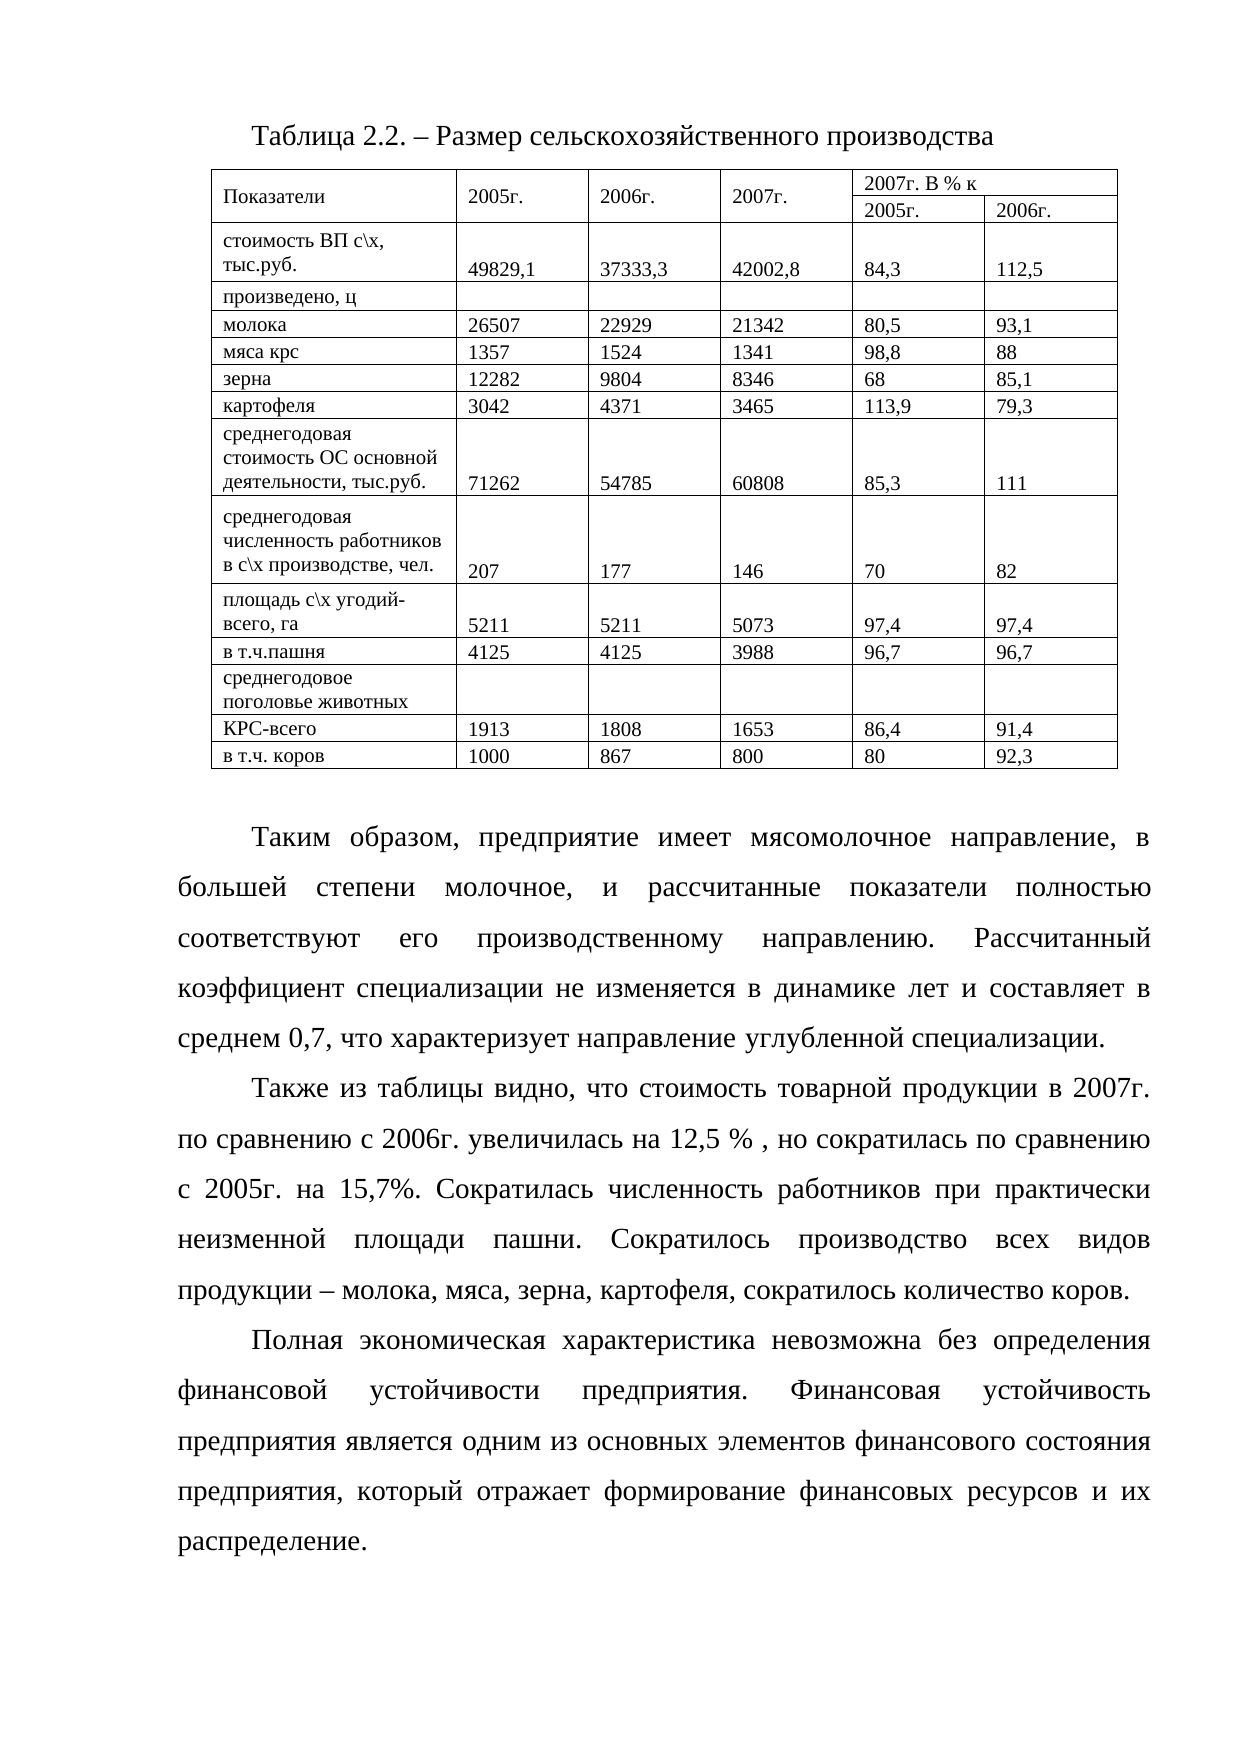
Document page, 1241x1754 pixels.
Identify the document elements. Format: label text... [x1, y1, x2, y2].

table_cell 93,1 [985, 311, 1117, 337]
table_cell 146 [721, 496, 852, 583]
table_cell 12282 [457, 365, 588, 391]
table_cell 96,7 [985, 638, 1117, 664]
table_cell [985, 282, 1117, 310]
table_cell 5073 [721, 584, 852, 637]
table_header 2007г. В % к [853, 170, 1117, 195]
table_cell 85,1 [985, 365, 1117, 391]
table_cell 2006г. [985, 196, 1117, 222]
table_cell 800 [721, 742, 852, 768]
text Таблица 2.2. – Размер сельскохозяйственного производства [177, 118, 1152, 152]
table_cell 8346 [721, 365, 852, 391]
table_cell 1653 [721, 715, 852, 741]
table_cell 4125 [457, 638, 588, 664]
table_cell [853, 665, 984, 714]
table_cell 71262 [457, 419, 588, 495]
table_cell среднегодовая численность работников в с\х производстве, чел. [212, 496, 456, 583]
table_cell 68 [853, 365, 984, 391]
table_header 2005г. [457, 170, 588, 222]
table_cell 97,4 [853, 584, 984, 637]
text Полная экономическая характеристика невозможна без определения финансовой устойчивости предприятия. Финансовая устойчивость предприятия является одним из основных элементов финансового состояния предприятия, который отражает формирование финансовых ресурсов и их распределение. [177, 1322, 1152, 1557]
table_cell КРС-всего [212, 715, 456, 741]
table_cell в т.ч. коров [212, 742, 456, 768]
table_cell 1000 [457, 742, 588, 768]
text Также из таблицы видно, что стоимость товарной продукции в 2007г. по сравнению с 2006г. увеличилась на 12,5 % , но сократилась по сравнению с 2005г. на 15,7%. Сократилась численность работников при практически неизменной площади пашни. Сократилось производство всех видов продукции – молока, мяса, зерна, картофеля, сократилось количество коров. [177, 1071, 1152, 1305]
table_cell 54785 [589, 419, 720, 495]
table_cell [721, 665, 852, 714]
table_header Показатели [212, 170, 456, 222]
table_cell 85,3 [853, 419, 984, 495]
table_cell 5211 [589, 584, 720, 637]
table_cell [721, 282, 852, 310]
table_cell 88 [985, 338, 1117, 364]
table_cell 5211 [457, 584, 588, 637]
table_cell картофеля [212, 392, 456, 418]
table_cell 80 [853, 742, 984, 768]
table_cell произведено, ц [212, 282, 456, 310]
table_cell 82 [985, 496, 1117, 583]
table_cell 21342 [721, 311, 852, 337]
table_cell 37333,3 [589, 223, 720, 281]
table_cell площадь с\х угодий-всего, га [212, 584, 456, 637]
table_cell 207 [457, 496, 588, 583]
table_cell 80,5 [853, 311, 984, 337]
table_cell [985, 665, 1117, 714]
table_cell 867 [589, 742, 720, 768]
table_cell [457, 282, 588, 310]
table_cell 1341 [721, 338, 852, 364]
table_cell в т.ч.пашня [212, 638, 456, 664]
table_cell 42002,8 [721, 223, 852, 281]
table_cell 4125 [589, 638, 720, 664]
table_cell 91,4 [985, 715, 1117, 741]
table_cell [589, 665, 720, 714]
table_cell молока [212, 311, 456, 337]
table_cell 79,3 [985, 392, 1117, 418]
table_cell 97,4 [985, 584, 1117, 637]
text Таким образом, предприятие имеет мясомолочное направление, в большей степени молочное, и рассчитанные показатели полностью соответствуют его производственному направлению. Рассчитанный коэффициент специализации не изменяется в динамике лет и составляет в среднем 0,7, что характеризует направление углубленной специализации. [177, 819, 1152, 1054]
table_cell 1357 [457, 338, 588, 364]
table_cell мяса крс [212, 338, 456, 364]
table_cell 1913 [457, 715, 588, 741]
table_cell 92,3 [985, 742, 1117, 768]
table_cell 26507 [457, 311, 588, 337]
table_cell 98,8 [853, 338, 984, 364]
table_cell 113,9 [853, 392, 984, 418]
table_cell 49829,1 [457, 223, 588, 281]
table_cell зерна [212, 365, 456, 391]
table_cell 1524 [589, 338, 720, 364]
table_cell 96,7 [853, 638, 984, 664]
table_cell 70 [853, 496, 984, 583]
table_cell 4371 [589, 392, 720, 418]
table_cell [589, 282, 720, 310]
table_cell 3042 [457, 392, 588, 418]
table_header 2007г. [721, 170, 852, 222]
table_cell стоимость ВП с\х, тыс.руб. [212, 223, 456, 281]
table_cell 111 [985, 419, 1117, 495]
table_cell [457, 665, 588, 714]
table_cell 60808 [721, 419, 852, 495]
table_cell 3988 [721, 638, 852, 664]
table_header 2006г. [589, 170, 720, 222]
table_cell 3465 [721, 392, 852, 418]
table_cell 177 [589, 496, 720, 583]
table_cell 112,5 [985, 223, 1117, 281]
table_cell 2005г. [853, 196, 984, 222]
table_cell [853, 282, 984, 310]
table_cell 9804 [589, 365, 720, 391]
table_cell 86,4 [853, 715, 984, 741]
table_cell среднегодовое поголовье животных [212, 665, 456, 714]
table_cell 84,3 [853, 223, 984, 281]
table_cell среднегодовая стоимость ОС основной деятельности, тыс.руб. [212, 419, 456, 495]
table_cell 1808 [589, 715, 720, 741]
table_cell 22929 [589, 311, 720, 337]
